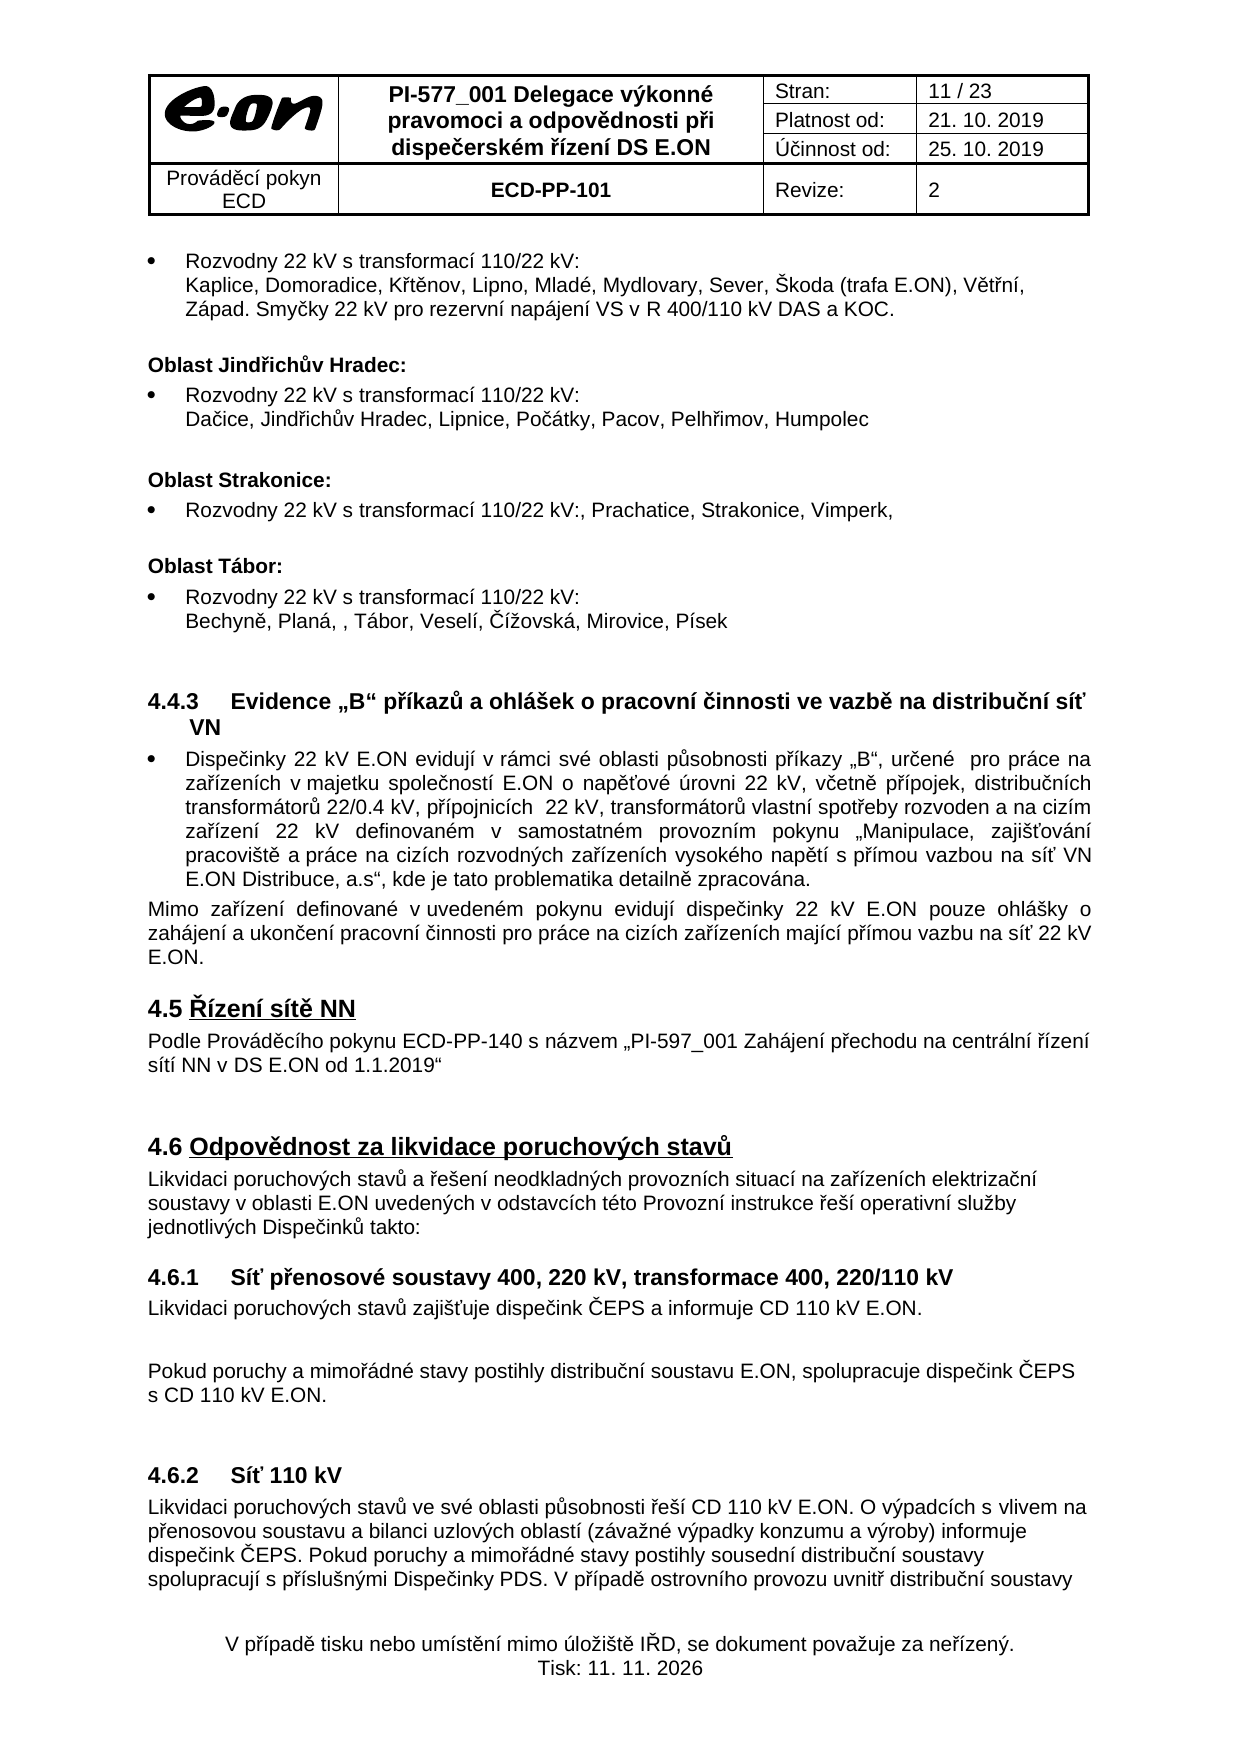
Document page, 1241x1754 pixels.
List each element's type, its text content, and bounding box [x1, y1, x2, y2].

text Oblast Tábor: [148, 554, 1092, 578]
text Pokud poruchy a mimořádné stavy postihly distribuční soustavu E.ON, spolupracuje dispečink ČEPS s CD 110 kV E.ON. [148, 1359, 1092, 1407]
list Rozvodny 22 kV s transformací 110/22 kV: Kaplice, Domoradice, Křtěnov, Lipno, Mladé, Mydlovary, Sever, Škoda (trafa E.ON), Větřní, Západ. Smyčky 22 kV pro rezervní napájení VS v R 400/110 kV DAS a KOC. [148, 249, 1092, 321]
subtitle Řízení sítě NN [148, 994, 1092, 1022]
text Likvidaci poruchových stavů zajišťuje dispečink ČEPS a informuje CD 110 kV E.ON. [148, 1296, 1092, 1320]
text Podle Prováděcího pokynu ECD-PP-140 s názvem „PI-597_001 Zahájení přechodu na centrální řízení sítí NN v DS E.ON od 1.1.2019“ [148, 1029, 1092, 1077]
list Rozvodny 22 kV s transformací 110/22 kV: Dačice, Jindřichův Hradec, Lipnice, Počátky, Pacov, Pelhřimov, Humpolec [148, 383, 1092, 431]
list Rozvodny 22 kV s transformací 110/22 kV:, Prachatice, Strakonice, Vimperk, [148, 498, 1092, 522]
text Likvidaci poruchových stavů a řešení neodkladných provozních situací na zařízeních elektrizační soustavy v oblasti E.ON uvedených v odstavcích této Provozní instrukce řeší operativní služby jednotlivých Dispečinků takto: [148, 1167, 1092, 1239]
list Dispečinky 22 kV E.ON evidují v rámci své oblasti působnosti příkazy „B“, určené pro práce na zařízeních v majetku společností E.ON o napěťové úrovni 22 kV, včetně přípojek, distribučních transformátorů 22/0.4 kV, přípojnicích 22 kV, transformátorů vlastní spotřeby rozvoden a na cizím zařízení 22 kV definovaném v samostatném provozním pokynu „Manipulace, zajišťování pracoviště a práce na cizích rozvodných zařízeních vysokého napětí s přímou vazbou na síť VN E.ON Distribuce, a.s“, kde je tato problematika detailně zpracována. [148, 747, 1092, 891]
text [148, 1494, 1092, 1590]
subtitle Síť 110 kV [148, 1462, 1092, 1488]
subtitle Evidence „B“ příkazů a ohlášek o pracovní činnosti ve vazbě na distribuční síť VN [148, 688, 1092, 740]
list Rozvodny 22 kV s transformací 110/22 kV: Bechyně, Planá, , Tábor, Veselí, Čížovská, Mirovice, Písek [148, 584, 1092, 632]
text Oblast Strakonice: [148, 468, 1092, 492]
subtitle Odpovědnost za likvidace poruchových stavů [148, 1132, 1092, 1161]
text Oblast Jindřichův Hradec: [148, 353, 1092, 377]
subtitle Síť přenosové soustavy 400, 220 kV, transformace 400, 220/110 kV [148, 1264, 1092, 1290]
text Mimo zařízení definované v uvedeném pokynu evidují dispečinky 22 kV E.ON pouze ohlášky o zahájení a ukončení pracovní činnosti pro práce na cizích zařízeních mající přímou vazbu na síť 22 kV E.ON. [148, 897, 1092, 969]
